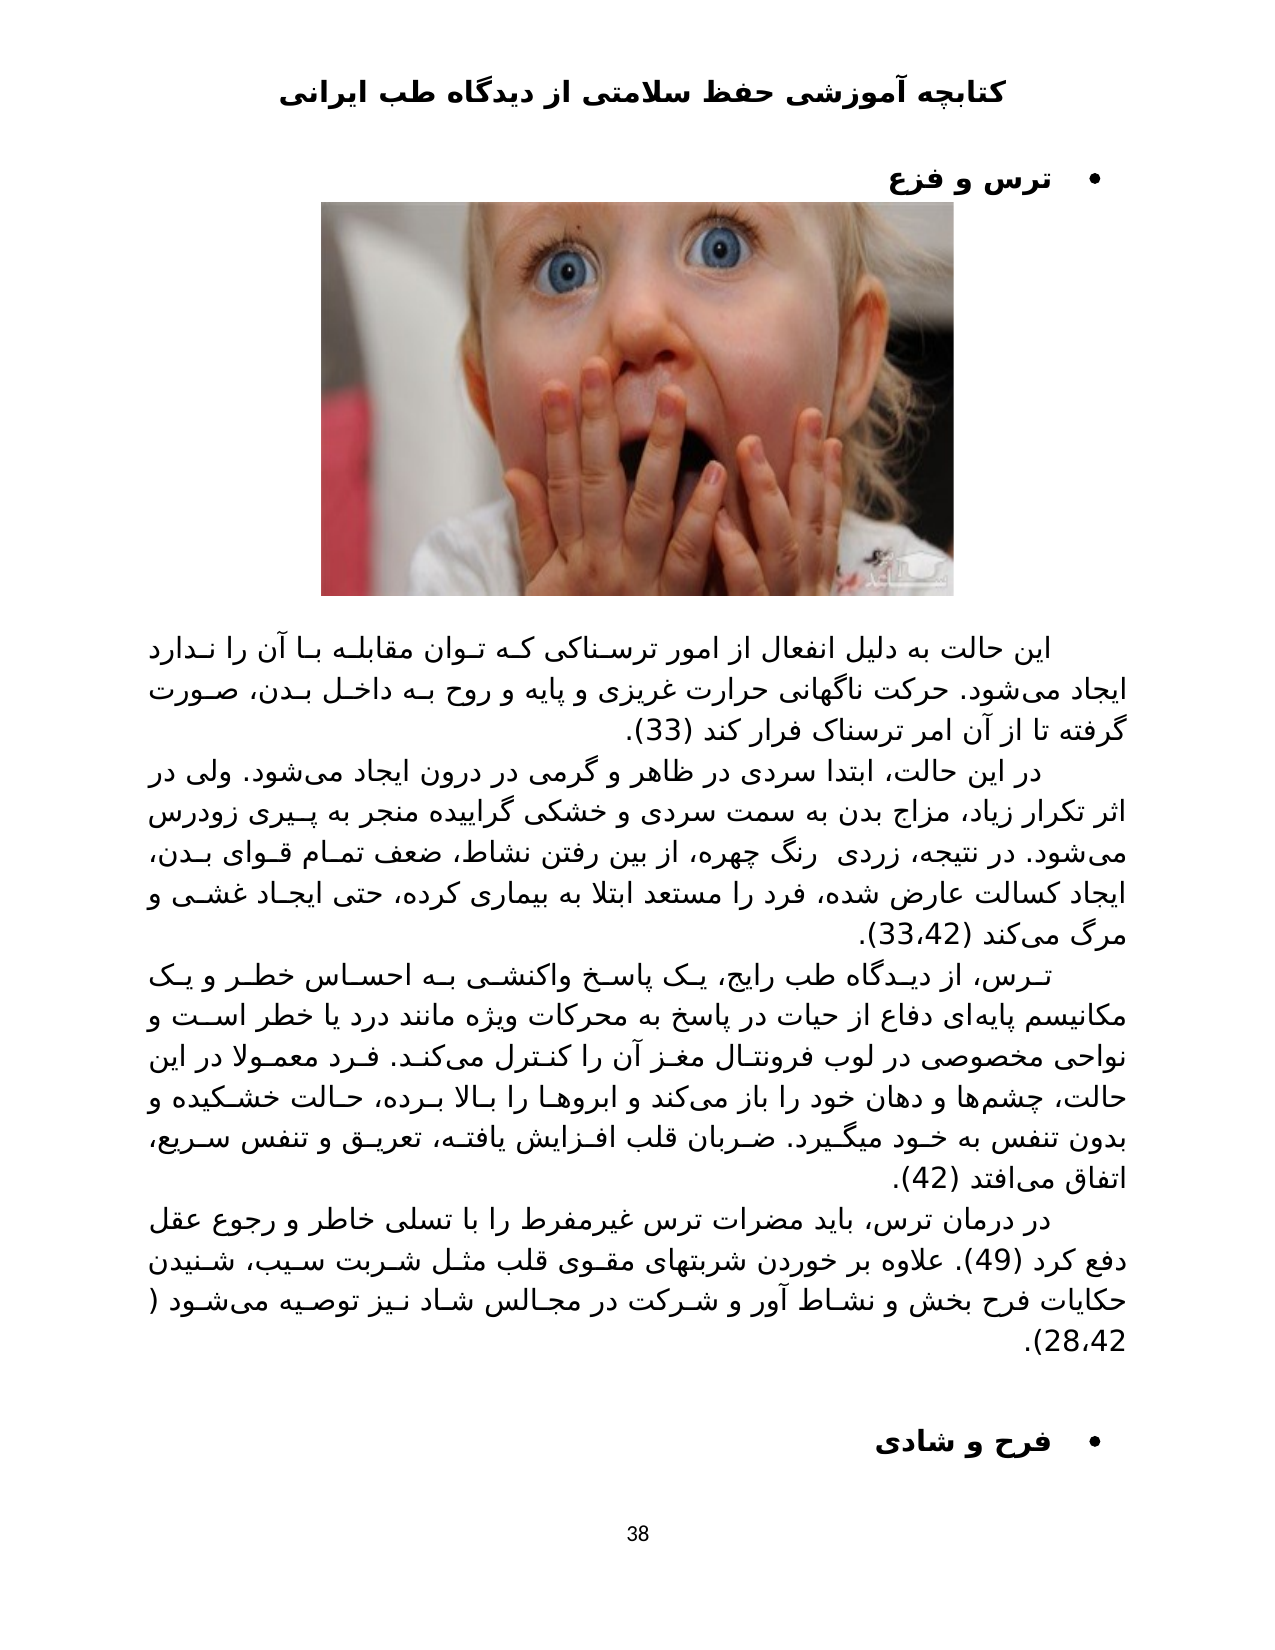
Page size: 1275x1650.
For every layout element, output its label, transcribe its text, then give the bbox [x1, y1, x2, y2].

list فرح و شادی [148, 1424, 1090, 1458]
picture [321, 202, 954, 596]
text این حالت به دلیل انفعال از امور ترسناکی که توان مقابله با آن را ندارد ایجاد می‌شود. حرکت ناگهانی حرارت غریزی و پایه و روح به داخل بدن، صورت گرفته تا از آن امر ترسناک فرار کند (33). [148, 632, 1127, 747]
text در درمان ترس، باید مضرات ترس غیرمفرط را با تسلی خاطر و رجوع عقل دفع کرد (49). علاوه بر خوردن شربتهای مقوی قلب مثل شربت سیب، شنیدن حکایات فرح بخش و نشاط آور و شرکت در مجالس شاد نیز توصیه می‌شود (28،42). [148, 1202, 1127, 1358]
text ترس، از دیدگاه طب رایج، یک پاسخ واکنشی به احساس خطر و یک مکانیسم پایه‌ای دفاع از حیات در پاسخ به محرکات ویژه مانند درد یا خطر است و نواحی مخصوصی در لوب فرونتال مغز آن را کنترل می‌کند. فرد معمولا در این حالت، چشم‌ها و دهان خود را باز می‌کند و ابروها را بالا برده، حالت خشکیده و بدون تنفس به خود میگیرد. ضربان قلب افزایش یافته، تعریق و تنفس سریع، اتفاق می‌افتد (42). [148, 958, 1127, 1195]
text در این حالت، ابتدا سردی در ظاهر و گرمی در درون ایجاد می‌شود. ولی در اثر تکرار زیاد، مزاج بدن به سمت سردی و خشکی گراییده منجر به پیری زودرس می‌شود. در نتیجه، زردی رنگ چهره، از بین رفتن نشاط، ضعف تمام قوای بدن، ایجاد کسالت عارض شده، فرد را مستعد ابتلا به بیماری کرده، حتی ایجاد غشی و مرگ می‌کند (33،42). [148, 754, 1127, 951]
list ترس و فزع [148, 162, 1090, 196]
